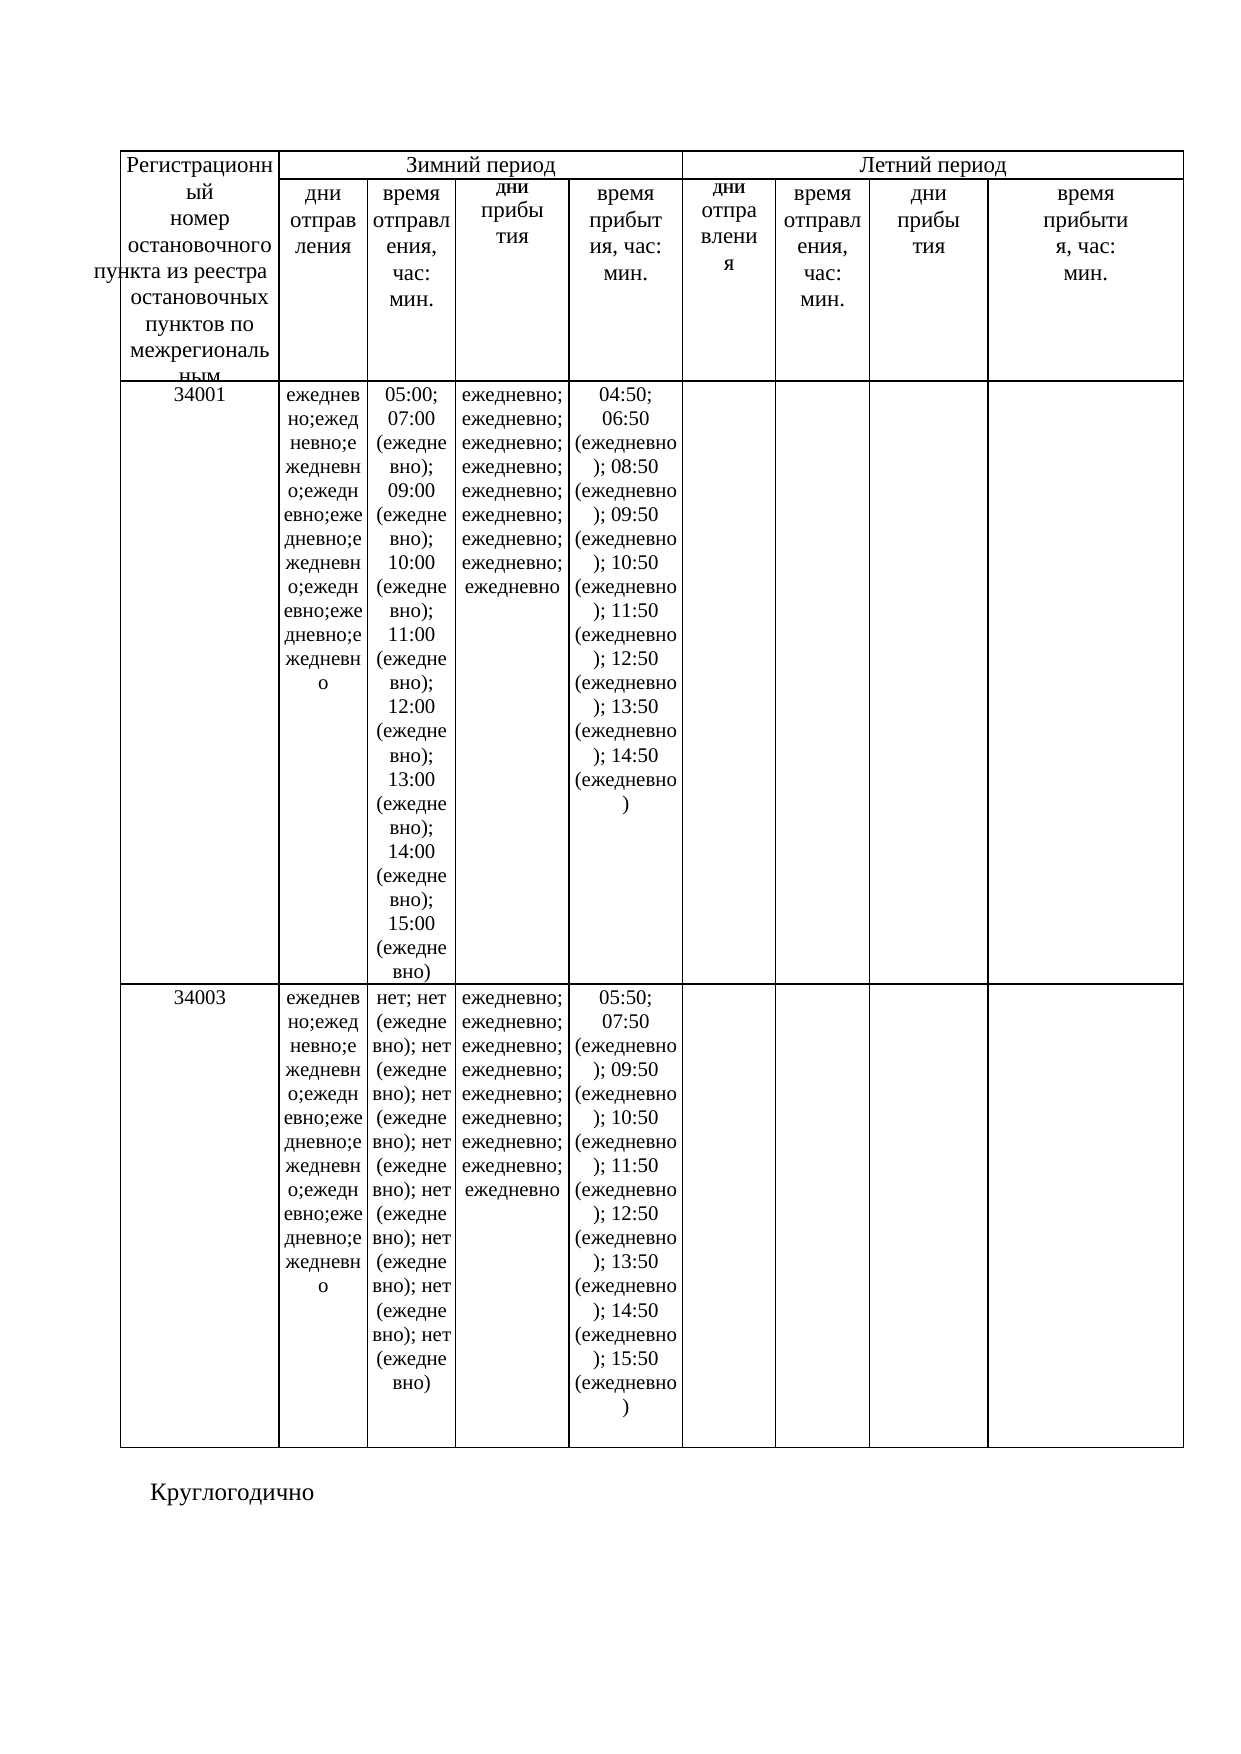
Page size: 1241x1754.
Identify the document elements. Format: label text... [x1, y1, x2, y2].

table_cell [870, 382, 987, 983]
table_cell [683, 382, 775, 983]
table_header Регистрационный номер остановочного пункта из реестра остановочных пунктов по межрегиональным маршрутам регулярных перевозок [121, 152, 278, 380]
table_cell 34001 [121, 382, 278, 983]
table_header Летний период [683, 152, 1183, 178]
table_cell ДНИ прибы тия [456, 180, 568, 380]
table_cell время отправл ения, час: мин. [368, 180, 455, 380]
table_cell ежедневно;ежедневно;ежедневно;ежедневно;ежедневно;ежедневно;ежедневно;ежедневно;ежедневно [456, 985, 568, 1447]
table_cell дни отправ ления [280, 180, 367, 380]
table_cell время отправл ения, час: мин. [776, 180, 869, 380]
table_cell 04:50; 06:50 (ежедневно); 08:50 (ежедневно); 09:50 (ежедневно); 10:50 (ежедневно); 11:50 (ежедневно); 12:50 (ежедневно); 13:50 (ежедневно); 14:50 (ежедневно) [570, 382, 682, 983]
table_cell ежедневно;ежедневно;ежедневно;ежедневно;ежедневно;ежедневно;ежедневно;ежедневно;ежедневно [280, 382, 367, 983]
table_cell ежедневно;ежедневно;ежедневно;ежедневно;ежедневно;ежедневно;ежедневно;ежедневно;ежедневно [280, 985, 367, 1447]
table_cell [683, 985, 775, 1447]
table_cell ежедневно;ежедневно;ежедневно;ежедневно;ежедневно;ежедневно;ежедневно;ежедневно;ежедневно [456, 382, 568, 983]
table_cell 05:50; 07:50 (ежедневно); 09:50 (ежедневно); 10:50 (ежедневно); 11:50 (ежедневно); 12:50 (ежедневно); 13:50 (ежедневно); 14:50 (ежедневно); 15:50 (ежедневно) [570, 985, 682, 1447]
table_cell [776, 382, 869, 983]
table_cell дни прибы тия [870, 180, 987, 380]
table_cell [989, 985, 1183, 1447]
table_cell 34003 [121, 985, 278, 1447]
text Круглогодично [150, 1477, 1090, 1506]
table_cell [870, 985, 987, 1447]
table_cell нет; нет (ежедневно); нет (ежедневно); нет (ежедневно); нет (ежедневно); нет (ежедневно); нет (ежедневно); нет (ежедневно); нет (ежедневно) [368, 985, 455, 1447]
table_cell [989, 382, 1183, 983]
table_header Зимний период [280, 152, 682, 178]
table_cell время прибыт ия, час: мин. [570, 180, 682, 380]
table_cell 05:00; 07:00 (ежедневно); 09:00 (ежедневно); 10:00 (ежедневно); 11:00 (ежедневно); 12:00 (ежедневно); 13:00 (ежедневно); 14:00 (ежедневно); 15:00 (ежедневно) [368, 382, 455, 983]
table_cell время прибыти я, час: мин. [989, 180, 1183, 380]
table_cell [776, 985, 869, 1447]
table_cell ДНИ отпра влени я [683, 180, 775, 380]
